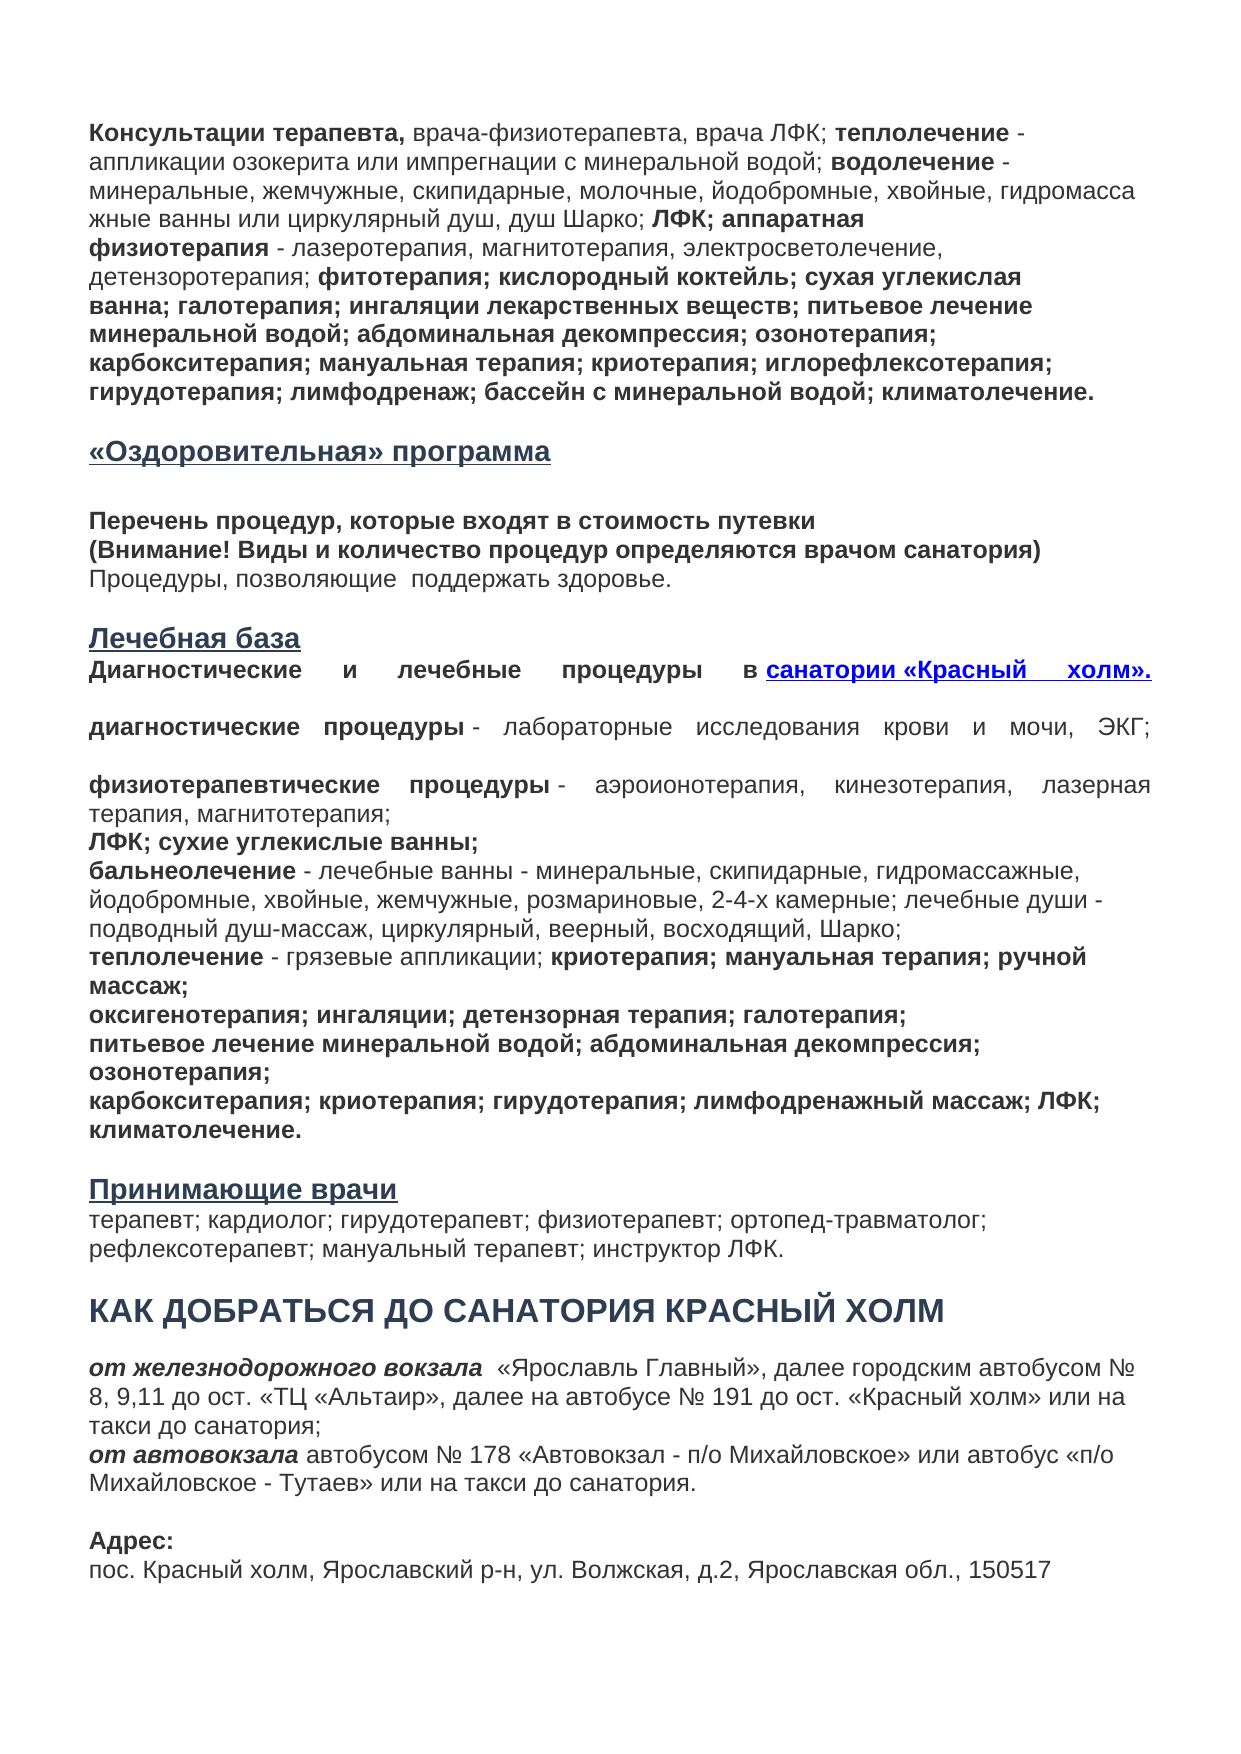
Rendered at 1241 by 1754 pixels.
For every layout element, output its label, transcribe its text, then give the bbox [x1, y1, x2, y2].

text Адрес: пос. Красный холм, Ярославский р-н, ул. Волжская, д.2, Ярославская обл., 150517 [89, 1526, 1152, 1583]
text терапевт; кардиолог; гирудотерапевт; физиотерапевт; ортопед-травматолог; рефлексотерапевт; мануальный терапевт; инструктор ЛФК. [89, 1205, 1152, 1263]
text Диагностические и лечебные процедуры в санатории «Красный холм». диагностические процедуры - лабораторные исследования крови и мочи, ЭКГ; физиотерапевтические процедуры - аэроионотерапия, кинезотерапия, лазерная терапия, магнитотерапия; [89, 655, 1152, 827]
text Консультации терапевта, врача-физиотерапевта, врача ЛФК; теплолечение -аппликации озокерита или импрегнации с минеральной водой; водолечение -минеральные, жемчужные, скипидарные, молочные, йодобромные, хвойные, гидромассажные ванны или циркулярный душ, душ Шарко; ЛФК; аппаратная физиотерапия - лазеротерапия, магнитотерапия, электросветолечение, детензоротерапия; фитотерапия; кислородный коктейль; сухая углекислая ванна; галотерапия; ингаляции лекарственных веществ; питьевое лечение минеральной водой; абдоминальная декомпрессия; озонотерапия; карбокситерапия; мануальная терапия; криотерапия; иглорефлексотерапия; гирудотерапия; лимфодренаж; бассейн с минеральной водой; климатолечение. [89, 118, 1152, 406]
text бальнеолечение - лечебные ванны - минеральные, скипидарные, гидромассажные, йодобромные, хвойные, жемчужные, розмариновые, 2-4-х камерные; лечебные души - подводный душ-массаж, циркулярный, веерный, восходящий, Шарко; [89, 856, 1152, 942]
text «Оздоровительная» программа [89, 406, 1152, 468]
text Принимающие врачи [89, 1144, 1152, 1205]
text теплолечение - грязевые аппликации; криотерапия; мануальная терапия; ручной массаж; [89, 942, 1152, 1000]
text оксигенотерапия; ингаляции; детензорная терапия; галотерапия; питьевое лечение минеральной водой; абдоминальная декомпрессия; озонотерапия; карбокситерапия; криотерапия; гирудотерапия; лимфодренажный массаж; ЛФК; климатолечение. [89, 1000, 1152, 1144]
text Лечебная база [89, 593, 1152, 655]
text от железнодорожного вокзала «Ярославль Главный», далее городским автобусом № 8, 9,11 до ост. «ТЦ «Альтаир», далее на автобусе № 191 до ост. «Красный холм» или на такси до санатория; от автовокзала автобусом № 178 «Автовокзал - п/о Михайловское» или автобус «п/о Михайловское - Тутаев» или на такси до санатория. [89, 1353, 1152, 1526]
text Перечень процедур, которые входят в стоимость путевки (Внимание! Виды и количество процедур определяются врачом санатория) Процедуры, позволяющие поддержать здоровье. [672, 506, 1152, 593]
subtitle КАК ДОБРАТЬСЯ ДО САНАТОРИЯ КРАСНЫЙ ХОЛМ [89, 1292, 1152, 1330]
text ЛФК; сухие углекислые ванны; [89, 827, 1152, 856]
